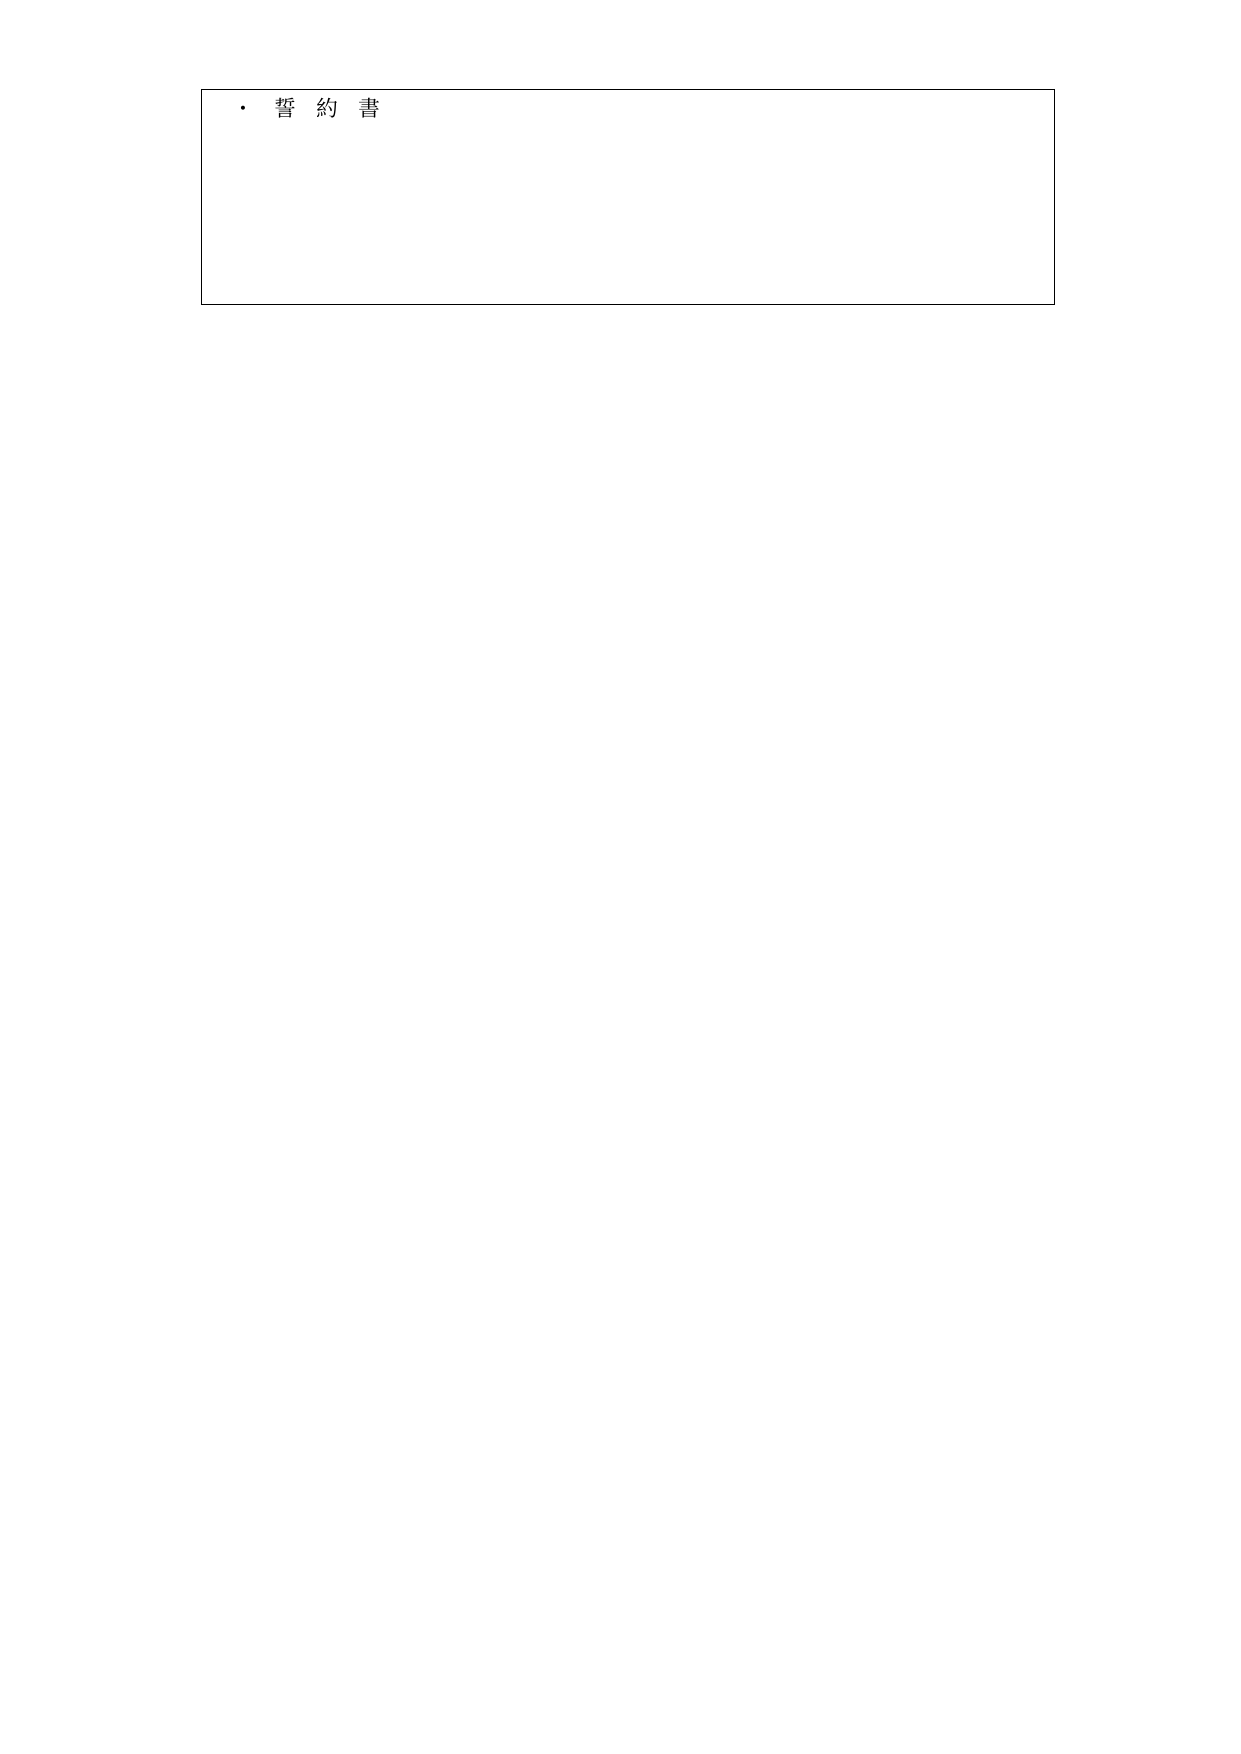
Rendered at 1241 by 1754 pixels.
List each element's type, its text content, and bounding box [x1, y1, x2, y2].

table_header ・誓約書 [202, 90, 1054, 304]
